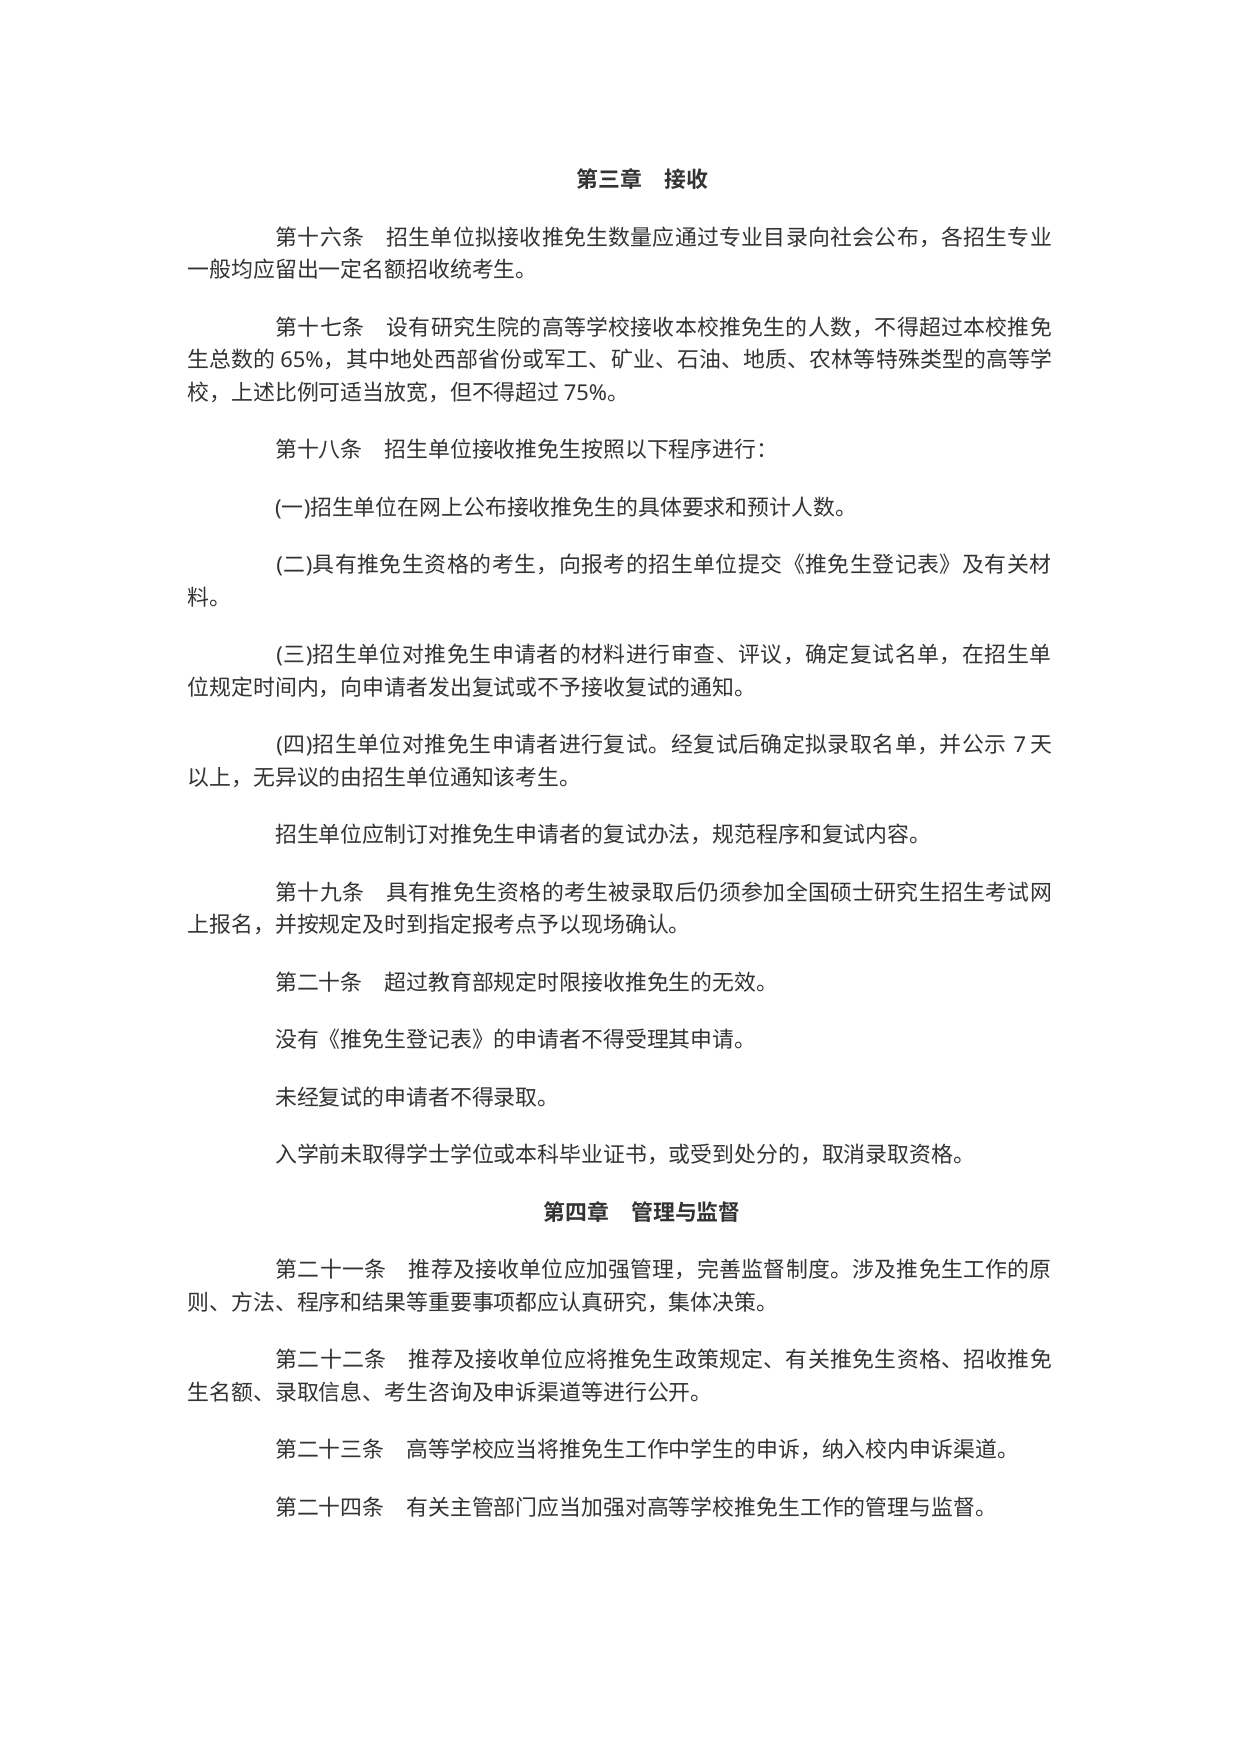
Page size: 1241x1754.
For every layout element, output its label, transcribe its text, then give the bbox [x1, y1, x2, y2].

text 第二十一条 推荐及接收单位应加强管理，完善监督制度。涉及推免生工作的原则、方法、程序和结果等重要事项都应认真研究，集体决策。 [187, 1252, 1053, 1317]
text (二)具有推免生资格的考生，向报考的招生单位提交《推免生登记表》及有关材料。 [187, 547, 1053, 612]
text 第十七条 设有研究生院的高等学校接收本校推免生的人数，不得超过本校推免生总数的65%，其中地处西部省份或军工、矿业、石油、地质、农林等特殊类型的高等学校，上述比例可适当放宽，但不得超过75%。 [187, 309, 1053, 407]
text 第三章 接收 [187, 162, 1053, 194]
text 第二十二条 推荐及接收单位应将推免生政策规定、有关推免生资格、招收推免生名额、录取信息、考生咨询及申诉渠道等进行公开。 [187, 1342, 1053, 1407]
text 第二十条 超过教育部规定时限接收推免生的无效。 [187, 964, 1053, 997]
text 第十六条 招生单位拟接收推免生数量应通过专业目录向社会公布，各招生专业一般均应留出一定名额招收统考生。 [187, 219, 1053, 284]
text 第十九条 具有推免生资格的考生被录取后仍须参加全国硕士研究生招生考试网上报名，并按规定及时到指定报考点予以现场确认。 [187, 874, 1053, 939]
text 第十八条 招生单位接收推免生按照以下程序进行： [187, 432, 1053, 464]
text (一)招生单位在网上公布接收推免生的具体要求和预计人数。 [187, 489, 1053, 522]
text 第四章 管理与监督 [187, 1194, 1053, 1227]
text 招生单位应制订对推免生申请者的复试办法，规范程序和复试内容。 [187, 817, 1053, 849]
text (三)招生单位对推免生申请者的材料进行审查、评议，确定复试名单，在招生单位规定时间内，向申请者发出复试或不予接收复试的通知。 [187, 637, 1053, 702]
text 第二十三条 高等学校应当将推免生工作中学生的申诉，纳入校内申诉渠道。 [187, 1432, 1053, 1464]
text 未经复试的申请者不得录取。 [187, 1079, 1053, 1112]
text 入学前未取得学士学位或本科毕业证书，或受到处分的，取消录取资格。 [187, 1137, 1053, 1169]
text 第二十四条 有关主管部门应当加强对高等学校推免生工作的管理与监督。 [187, 1489, 1053, 1522]
text (四)招生单位对推免生申请者进行复试。经复试后确定拟录取名单，并公示7天以上，无异议的由招生单位通知该考生。 [187, 727, 1053, 792]
text 没有《推免生登记表》的申请者不得受理其申请。 [187, 1022, 1053, 1054]
